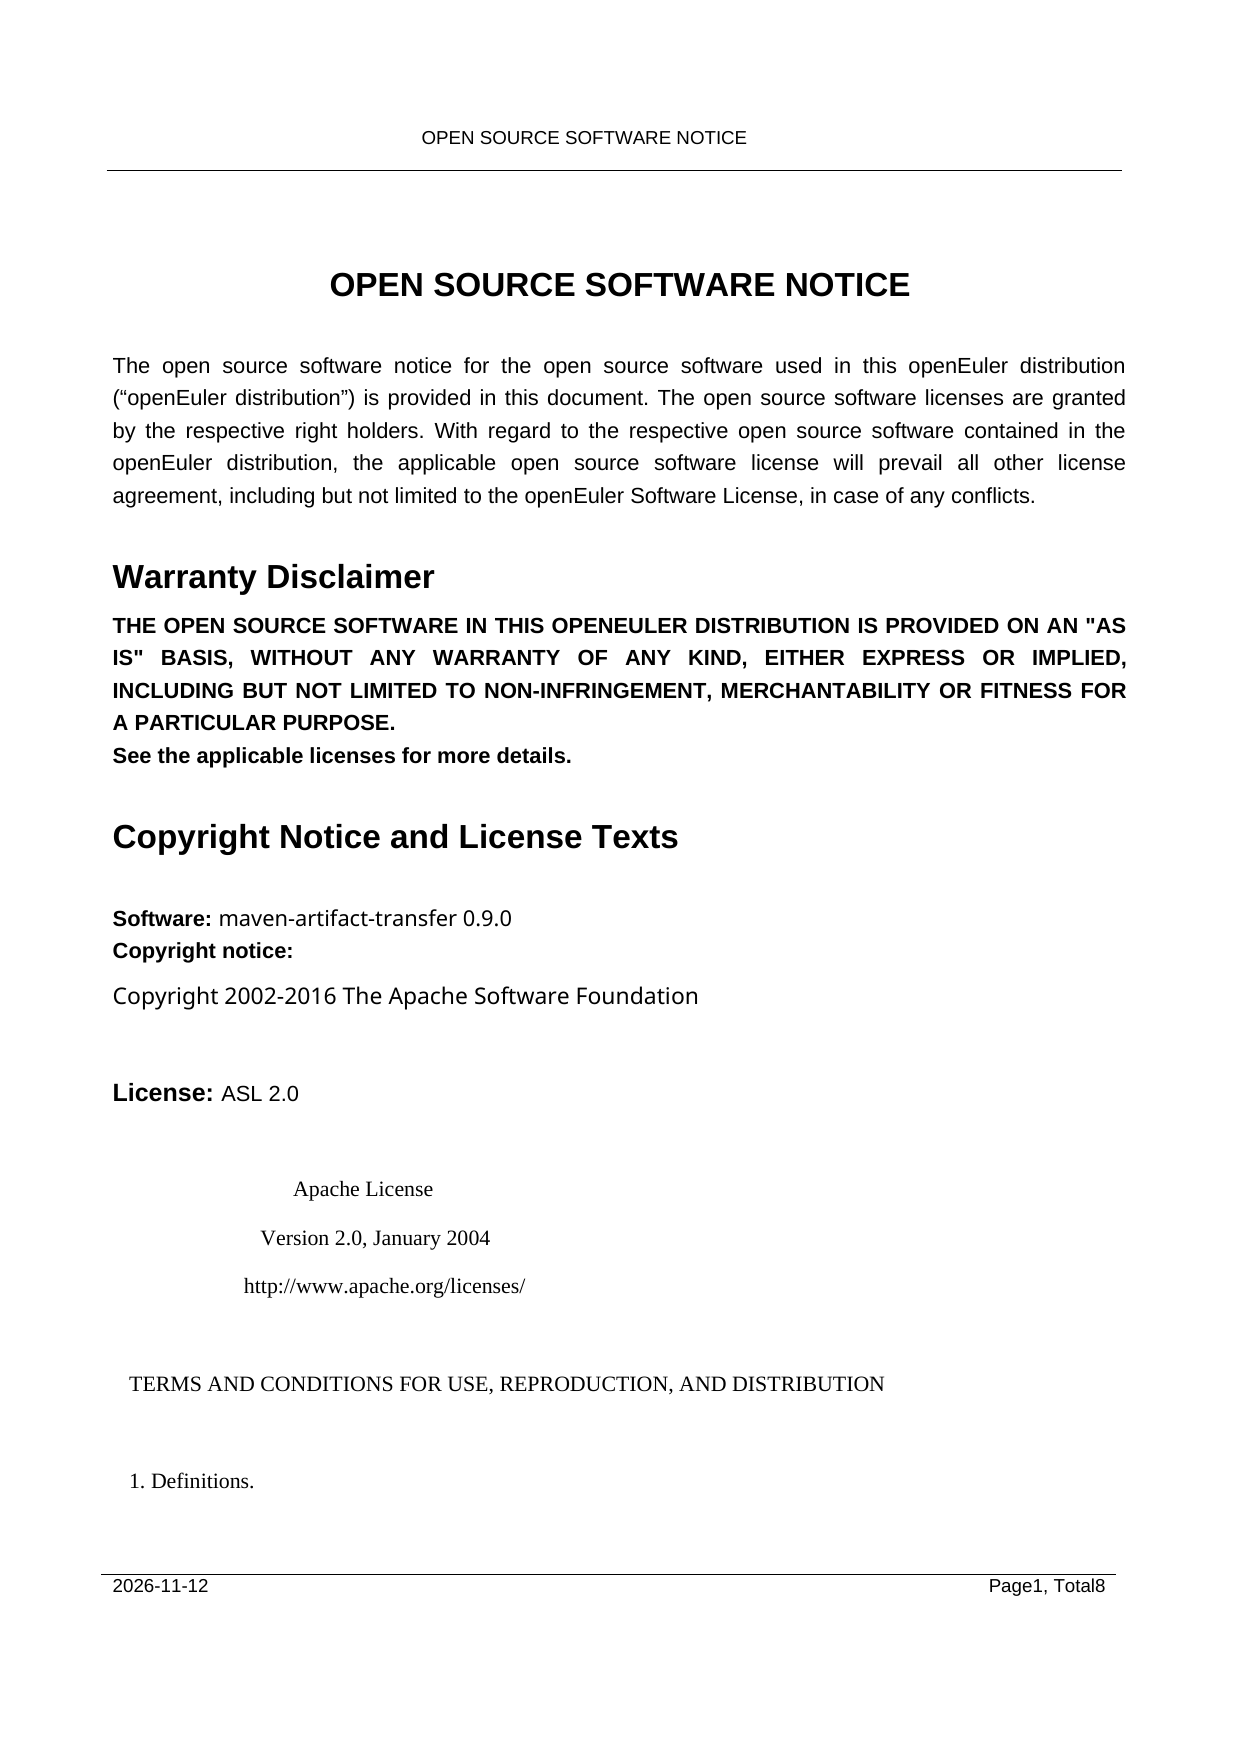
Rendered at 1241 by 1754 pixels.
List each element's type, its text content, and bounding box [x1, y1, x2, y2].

text Software: maven-artifact-transfer 0.9.0 [112, 901, 1128, 934]
text License: ASL 2.0 [112, 1077, 1128, 1109]
text Copyright Notice and License Texts [112, 804, 1128, 869]
text OPEN SOURCE SOFTWARE NOTICE [112, 251, 1128, 316]
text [112, 1123, 1128, 1497]
text Copyright notice: [112, 934, 1128, 966]
text THE OPEN SOURCE SOFTWARE IN THIS OPENEULER DISTRIBUTION IS PROVIDED ON AN "AS IS" BASIS, WITHOUT ANY WARRANTY OF ANY KIND, EITHER EXPRESS OR IMPLIED, INCLUDING BUT NOT LIMITED TO NON-INFRINGEMENT, MERCHANTABILITY OR FITNESS FOR A PARTICULAR PURPOSE. See the applicable licenses for more details. [112, 609, 1128, 771]
text Warranty Disclaimer [112, 544, 1128, 609]
text Copyright 2002-2016 The Apache Software Foundation [112, 979, 1128, 1060]
text The open source software notice for the open source software used in this openEuler distribution (“openEuler distribution”) is provided in this document. The open source software licenses are granted by the respective right holders. With regard to the respective open source software contained in the openEuler distribution, the applicable open source software license will prevail all other license agreement, including but not limited to the openEuler Software License, in case of any conflicts. [112, 349, 1128, 511]
